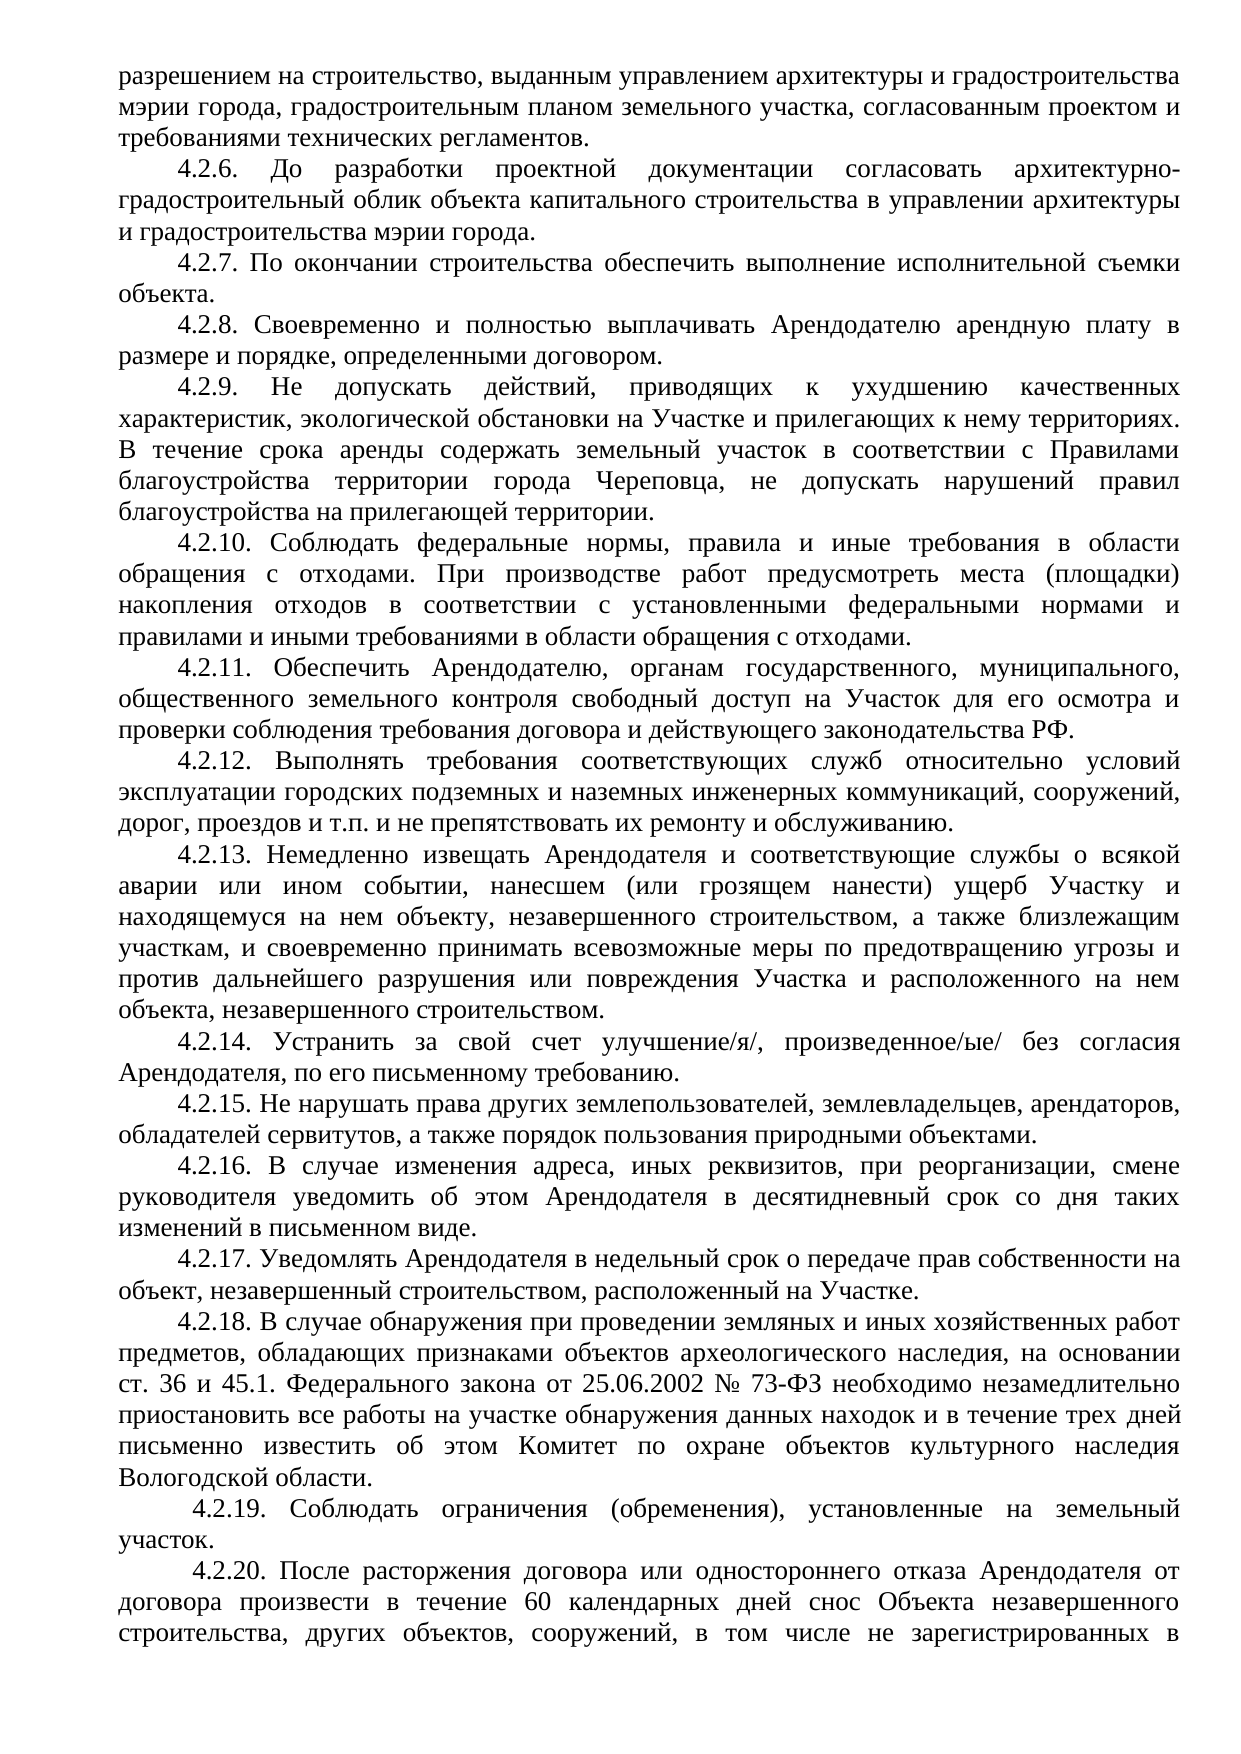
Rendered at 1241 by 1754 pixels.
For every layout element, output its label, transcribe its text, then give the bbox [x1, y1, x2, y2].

text 4.2.14. Устранить за свой счет улучшение/я/, произведенное/ые/ без согласия Арендодателя, по его письменному требованию. [118, 1024, 1181, 1087]
text 4.2.13. Немедленно извещать Арендодателя и соответствующие службы о всякой аварии или ином событии, нанесшем (или грозящем нанести) ущерб Участку и находящемуся на нем объекту, незавершенного строительством, а также близлежащим участкам, и своевременно принимать всевозможные меры по предотвращению угрозы и против дальнейшего разрушения или повреждения Участка и расположенного на нем объекта, незавершенного строительством. [118, 838, 1181, 1024]
text 4.2.7. По окончании строительства обеспечить выполнение исполнительной съемки объекта. [118, 246, 1181, 308]
text 4.2.16. В случае изменения адреса, иных реквизитов, при реорганизации, смене руководителя уведомить об этом Арендодателя в десятидневный срок со дня таких изменений в письменном виде. [118, 1149, 1181, 1243]
text 4.2.15. Не нарушать права других землепользователей, землевладельцев, арендаторов, обладателей сервитутов, а также порядок пользования природными объектами. [118, 1087, 1181, 1149]
text 4.2.9. Не допускать действий, приводящих к ухудшению качественных характеристик, экологической обстановки на Участке и прилегающих к нему территориях. В течение срока аренды содержать земельный участок в соответствии с Правилами благоустройства территории города Череповца, не допускать нарушений правил благоустройства на прилегающей территории. [118, 371, 1181, 526]
text 4.2.18. В случае обнаружения при проведении земляных и иных хозяйственных работ предметов, обладающих признаками объектов археологического наследия, на основании ст. 36 и 45.1. Федерального закона от 25.06.2002 № 73-ФЗ необходимо незамедлительно приостановить все работы на участке обнаружения данных находок и в течение трех дней письменно известить об этом Комитет по охране объектов культурного наследия Вологодской области. [118, 1305, 1181, 1492]
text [118, 1554, 1181, 1647]
text 4.2.19. Соблюдать ограничения (обременения), установленные на земельный участок. [118, 1492, 1181, 1554]
text 4.2.17. Уведомлять Арендодателя в недельный срок о передаче прав собственности на объект, незавершенный строительством, расположенный на Участке. [118, 1243, 1181, 1305]
text 4.2.11. Обеспечить Арендодателю, органам государственного, муниципального, общественного земельного контроля свободный доступ на Участок для его осмотра и проверки соблюдения требования договора и действующего законодательства РФ. [118, 651, 1181, 744]
text 4.2.12. Выполнять требования соответствующих служб относительно условий эксплуатации городских подземных и наземных инженерных коммуникаций, сооружений, дорог, проездов и т.п. и не препятствовать их ремонту и обслуживанию. [118, 744, 1181, 838]
text 4.2.6. До разработки проектной документации согласовать архитектурно-градостроительный облик объекта капитального строительства в управлении архитектуры и градостроительства мэрии города. [118, 152, 1181, 246]
text 4.2.8. Своевременно и полностью выплачивать Арендодателю арендную плату в размере и порядке, определенными договором. [118, 308, 1181, 371]
text 4.2.10. Соблюдать федеральные нормы, правила и иные требования в области обращения с отходами. При производстве работ предусмотреть места (площадки) накопления отходов в соответствии с установленными федеральными нормами и правилами и иными требованиями в области обращения с отходами. [118, 526, 1181, 651]
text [118, 59, 1181, 152]
